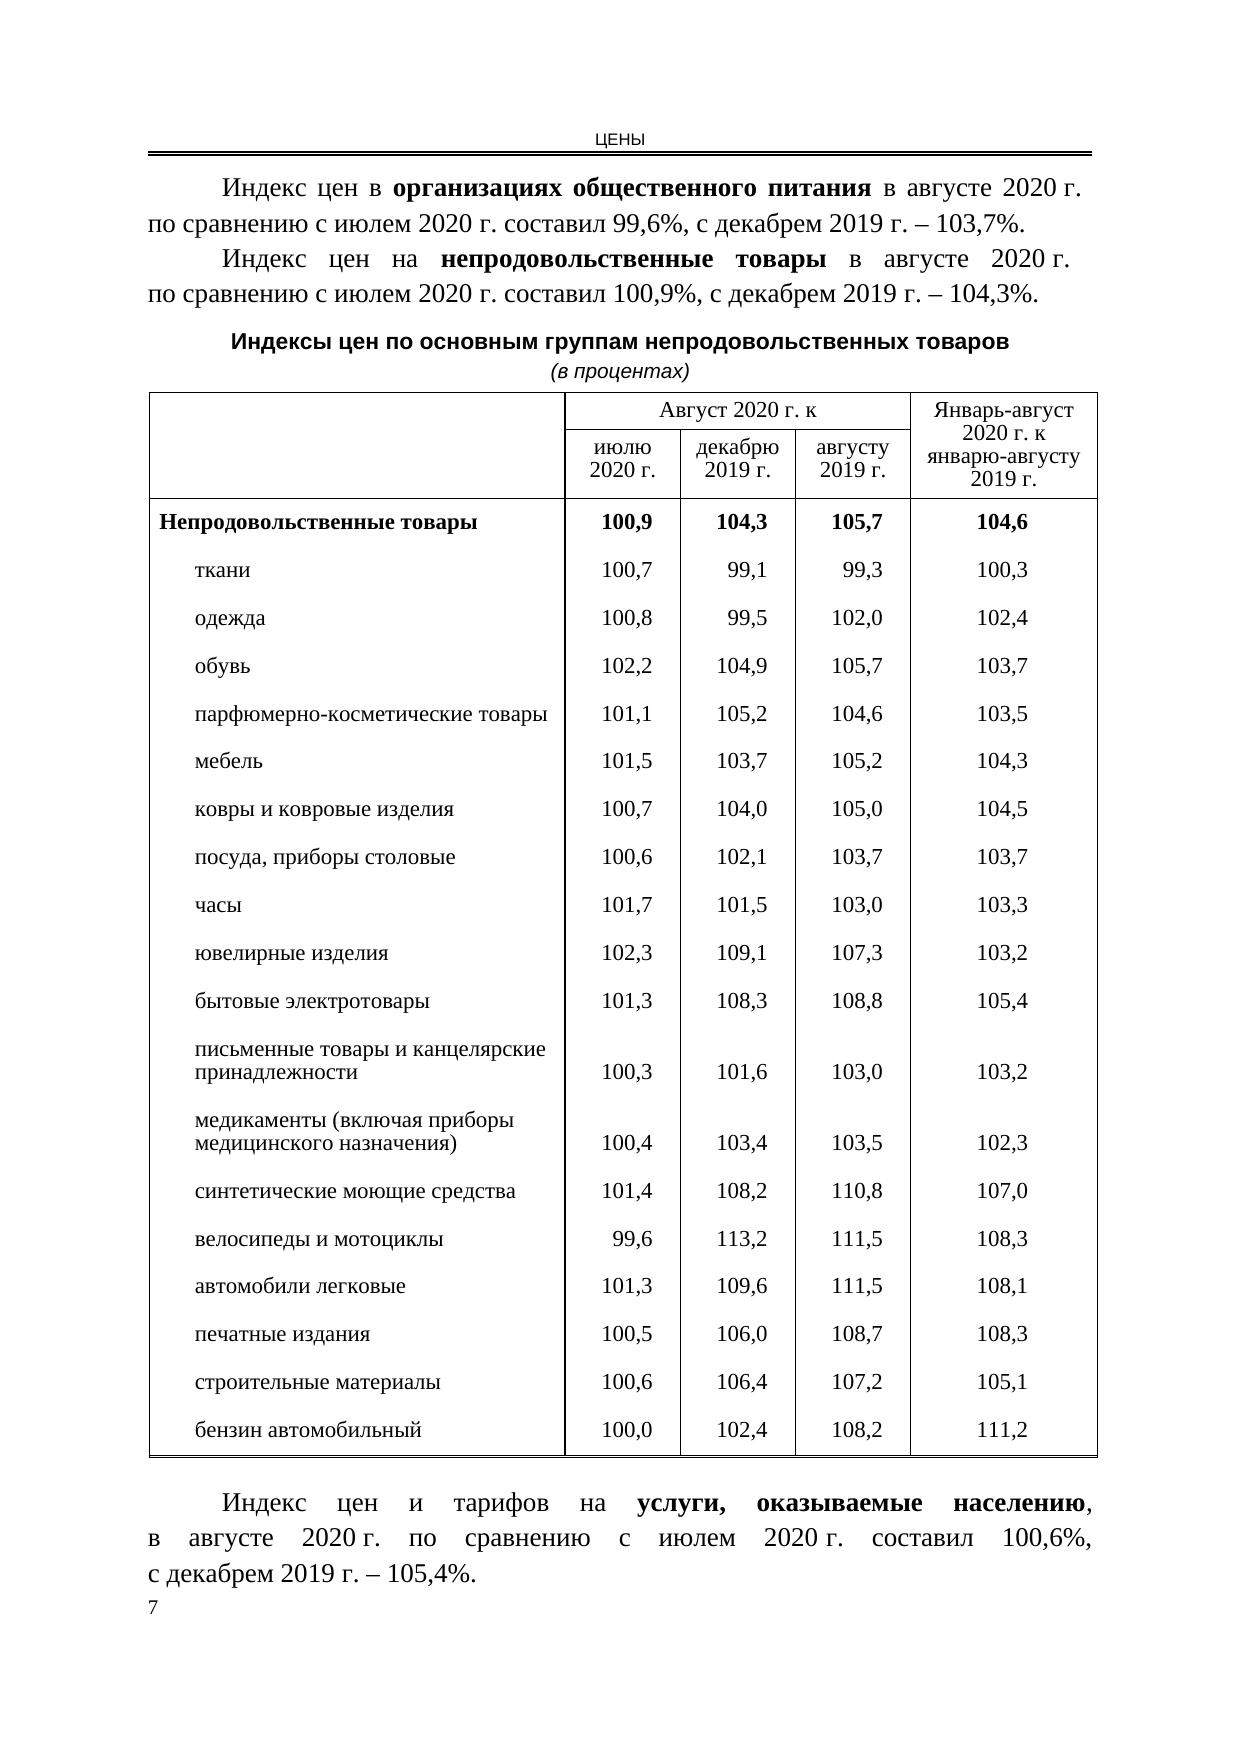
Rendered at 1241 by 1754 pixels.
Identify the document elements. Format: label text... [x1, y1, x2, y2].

table_cell 100,8 [566, 594, 680, 642]
table_header Август 2020 г. к [566, 393, 910, 429]
table_cell 101,6 [681, 1026, 795, 1096]
table_cell 103,2 [911, 930, 1097, 978]
table_cell 100,6 [566, 834, 680, 882]
table_cell 99,3 [796, 546, 910, 594]
table_header Январь-август 2020 г. к январю-августу 2019 г. [911, 393, 1097, 497]
table_cell ковры и ковровые изделия [150, 786, 564, 834]
table_cell 106,4 [681, 1359, 795, 1407]
table_cell 105,0 [796, 786, 910, 834]
table_cell 101,7 [566, 882, 680, 930]
table_cell 113,2 [681, 1215, 795, 1263]
table_cell посуда, приборы столовые [150, 834, 564, 882]
table_cell 104,0 [681, 786, 795, 834]
table_cell мебель [150, 738, 564, 786]
table_cell 100,0 [566, 1407, 680, 1455]
table_cell 102,4 [911, 594, 1097, 642]
table_cell печатные издания [150, 1311, 564, 1359]
table_cell 100,9 [566, 499, 680, 546]
table_cell 108,1 [911, 1263, 1097, 1311]
table_cell 104,6 [796, 690, 910, 738]
table_cell 105,7 [796, 499, 910, 546]
table_cell 103,0 [796, 882, 910, 930]
table_cell бытовые электротовары [150, 978, 564, 1026]
table_cell 104,9 [681, 642, 795, 690]
table_cell 111,5 [796, 1215, 910, 1263]
table_cell 103,7 [911, 834, 1097, 882]
table_cell Непродовольственные товары [150, 499, 564, 546]
table_cell 100,7 [566, 546, 680, 594]
table_cell 101,4 [566, 1167, 680, 1215]
table_cell 99,5 [681, 594, 795, 642]
table_cell 103,0 [796, 1026, 910, 1096]
table_cell 101,3 [566, 978, 680, 1026]
table_cell 105,2 [796, 738, 910, 786]
table_cell 103,7 [911, 642, 1097, 690]
table_cell 101,5 [681, 882, 795, 930]
table_cell 103,3 [911, 882, 1097, 930]
text Индексы цен по основным группам непродовольственных товаров [148, 330, 1092, 355]
text Индекс цен в организациях общественного питания в августе 2020 г. по сравнению с июлем 2020 г. составил 99,6%, с декабрем 2019 г. – 103,7%. [148, 168, 1092, 239]
table_cell 105,4 [911, 978, 1097, 1026]
table_cell строительные материалы [150, 1359, 564, 1407]
table_cell 103,4 [681, 1096, 795, 1167]
table_cell обувь [150, 642, 564, 690]
text (в процентах) [148, 357, 1092, 384]
table_cell синтетические моющие средства [150, 1167, 564, 1215]
table_cell 101,5 [566, 738, 680, 786]
table_cell 103,5 [911, 690, 1097, 738]
table_cell 100,5 [566, 1311, 680, 1359]
table_cell июлю 2020 г. [566, 430, 680, 497]
table_cell 101,1 [566, 690, 680, 738]
table_cell 104,3 [911, 738, 1097, 786]
table_cell 111,5 [796, 1263, 910, 1311]
table_cell 102,2 [566, 642, 680, 690]
table_cell 108,2 [681, 1167, 795, 1215]
table_cell 100,6 [566, 1359, 680, 1407]
table_cell 103,5 [796, 1096, 910, 1167]
table_cell 104,5 [911, 786, 1097, 834]
text Индекс цен на непродовольственные товары в августе 2020 г. по сравнению с июлем 2020 г. составил 100,9%, с декабрем 2019 г. – 104,3%. [148, 239, 1092, 310]
table_cell 108,3 [681, 978, 795, 1026]
table_cell 100,7 [566, 786, 680, 834]
table_cell 107,3 [796, 930, 910, 978]
table_cell велосипеды и мотоциклы [150, 1215, 564, 1263]
table_cell 102,3 [566, 930, 680, 978]
table_cell 109,1 [681, 930, 795, 978]
table_cell медикаменты (включая приборы медицинского назначения) [150, 1096, 564, 1167]
table_cell 110,8 [796, 1167, 910, 1215]
table_cell 105,1 [911, 1359, 1097, 1407]
table_cell декабрю 2019 г. [681, 430, 795, 497]
table_cell одежда [150, 594, 564, 642]
table_cell 106,0 [681, 1311, 795, 1359]
table_cell письменные товары и канцелярские принадлежности [150, 1026, 564, 1096]
table_cell 111,2 [911, 1407, 1097, 1455]
table_cell августу 2019 г. [796, 430, 910, 497]
table_cell 100,3 [566, 1026, 680, 1096]
table_cell 99,1 [681, 546, 795, 594]
table_cell 103,2 [911, 1026, 1097, 1096]
table_cell часы [150, 882, 564, 930]
table_cell 105,7 [796, 642, 910, 690]
table_cell автомобили легковые [150, 1263, 564, 1311]
table_cell 105,2 [681, 690, 795, 738]
table_cell 103,7 [796, 834, 910, 882]
table_cell 102,0 [796, 594, 910, 642]
table_cell 101,3 [566, 1263, 680, 1311]
table_cell парфюмерно-косметические товары [150, 690, 564, 738]
table_cell 108,3 [911, 1215, 1097, 1263]
table_cell 108,2 [796, 1407, 910, 1455]
table_cell 100,3 [911, 546, 1097, 594]
table_cell ювелирные изделия [150, 930, 564, 978]
table_cell 108,8 [796, 978, 910, 1026]
table_cell 107,2 [796, 1359, 910, 1407]
table_cell 102,3 [911, 1096, 1097, 1167]
text Индекс цен и тарифов на услуги, оказываемые населению, в августе 2020 г. по сравнению с июлем 2020 г. составил 100,6%, с декабрем 2019 г. – 105,4%. [148, 1483, 1092, 1589]
table_cell ткани [150, 546, 564, 594]
table_cell бензин автомобильный [150, 1407, 564, 1455]
table_cell 102,1 [681, 834, 795, 882]
table_cell 102,4 [681, 1407, 795, 1455]
table_cell 100,4 [566, 1096, 680, 1167]
table_cell 108,7 [796, 1311, 910, 1359]
table_cell 104,3 [681, 499, 795, 546]
table_cell 103,7 [681, 738, 795, 786]
table_cell 109,6 [681, 1263, 795, 1311]
table_cell 99,6 [566, 1215, 680, 1263]
table_cell 104,6 [911, 499, 1097, 546]
table_header [150, 393, 564, 497]
table_cell 107,0 [911, 1167, 1097, 1215]
table_cell 108,3 [911, 1311, 1097, 1359]
